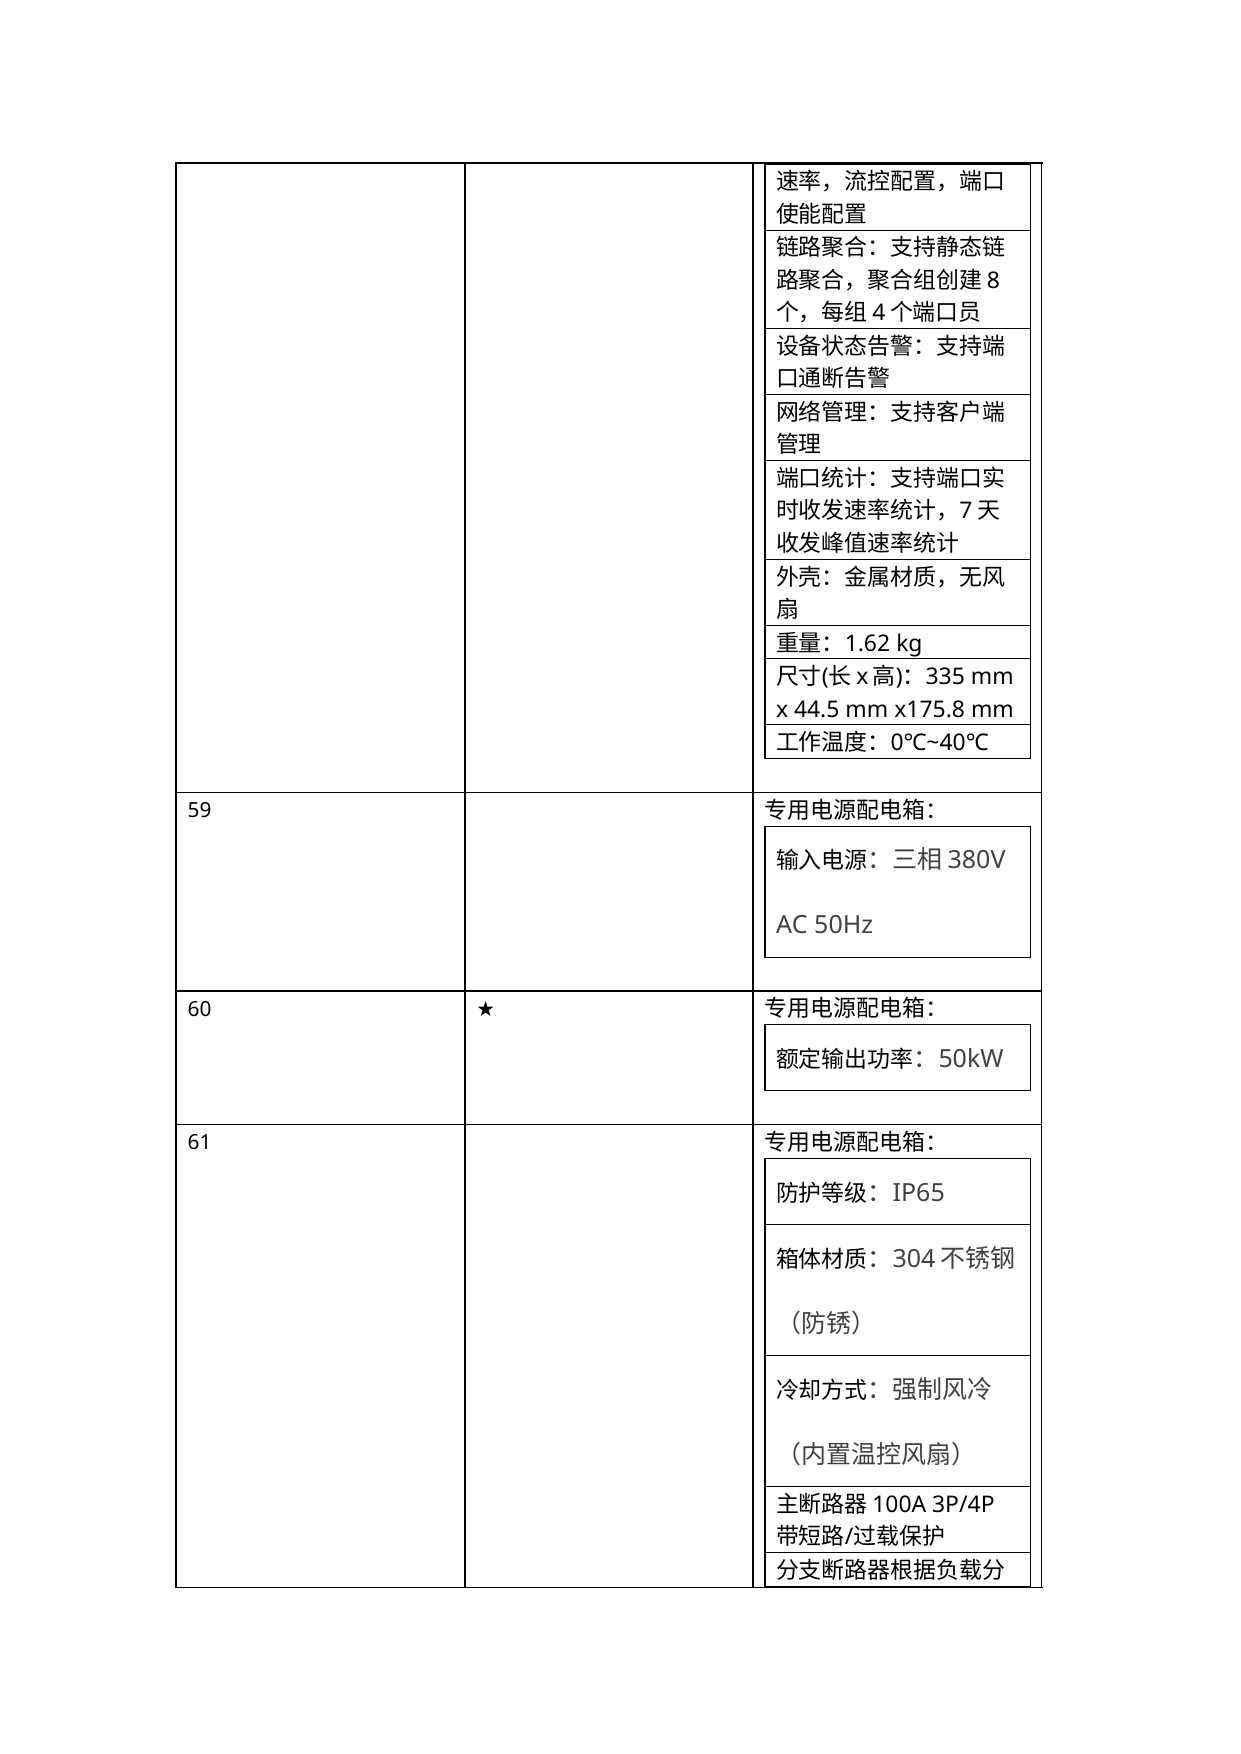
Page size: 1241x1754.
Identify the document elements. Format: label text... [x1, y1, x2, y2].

table_cell ★ [466, 992, 752, 1124]
table_cell 专用电源配电箱： [754, 992, 1041, 1124]
table_cell [466, 164, 752, 791]
table_cell [466, 1125, 752, 1587]
table_cell 58 [177, 164, 464, 791]
table_cell 专用电源配电箱： [754, 1125, 1041, 1587]
table_cell 24口千兆交换机： [754, 164, 1041, 791]
table_cell 59 [177, 793, 464, 990]
table_cell [466, 793, 752, 990]
table_cell 60 [177, 992, 464, 1124]
table_cell 61 [177, 1125, 464, 1587]
table_cell 专用电源配电箱： [754, 793, 1041, 990]
